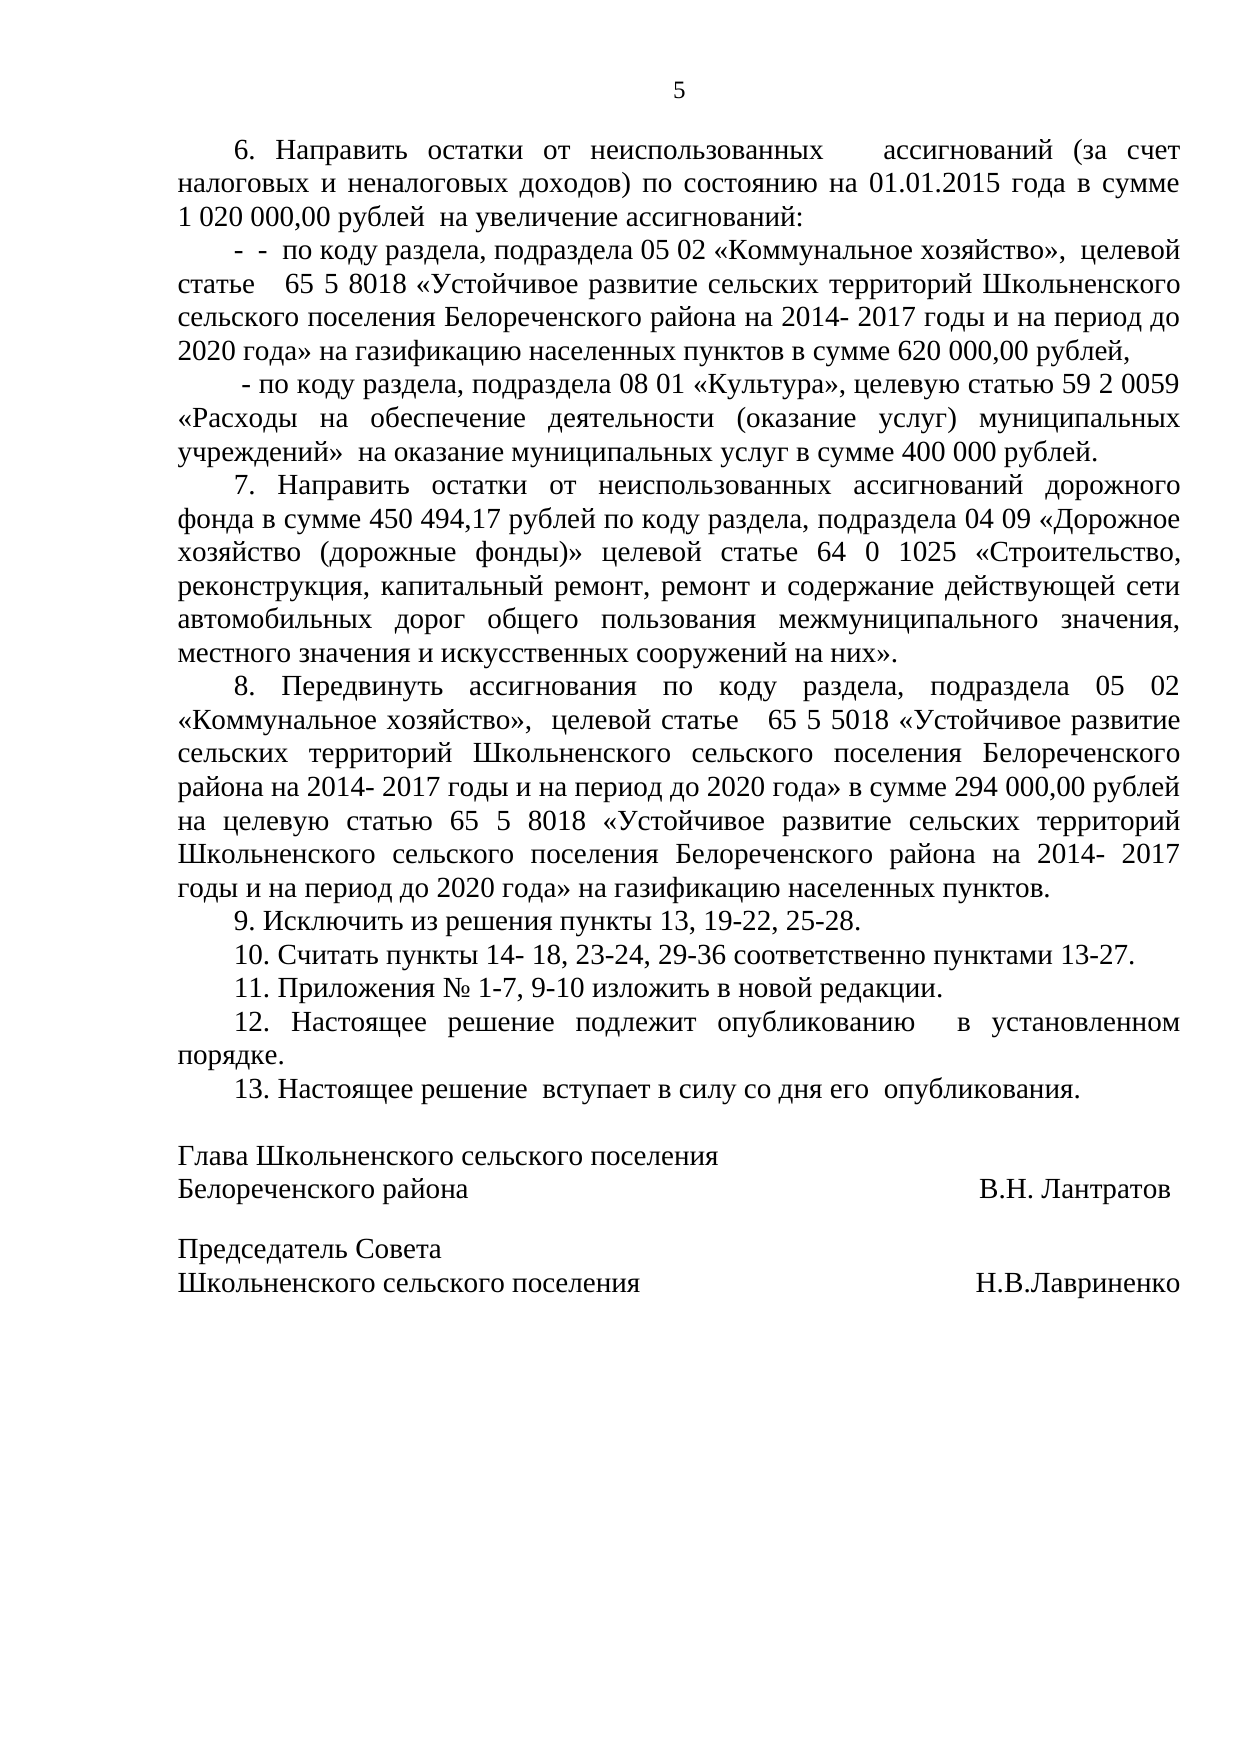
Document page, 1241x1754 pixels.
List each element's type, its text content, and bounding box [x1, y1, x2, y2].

text 13. Настоящее решение вступает в силу со дня его опубликования. [177, 1071, 1181, 1104]
text 12. Настоящее решение подлежит опубликованию в установленном порядке. [177, 1004, 1181, 1071]
text Белореченского района В.Н. Лантратов [177, 1172, 1181, 1205]
text Председатель Совета [177, 1231, 1181, 1265]
text Школьненского сельского поселения Н.В.Лавриненко [177, 1265, 1181, 1298]
text 10. Считать пункты 14- 18, 23-24, 29-36 соответственно пунктами 13-27. [177, 937, 1181, 970]
text Глава Школьненского сельского поселения [177, 1138, 1181, 1172]
text 8. Передвинуть ассигнования по коду раздела, подраздела 05 02 «Коммунальное хозяйство», целевой статье 65 5 5018 «Устойчивое развитие сельских территорий Школьненского сельского поселения Белореченского района на 2014- 2017 годы и на период до 2020 года» в сумме 294 000,00 рублей на целевую статью 65 5 8018 «Устойчивое развитие сельских территорий Школьненского сельского поселения Белореченского района на 2014- 2017 годы и на период до 2020 года» на газификацию населенных пунктов. [177, 668, 1181, 903]
text - по коду раздела, подраздела 08 01 «Культура», целевую статью 59 2 0059 «Расходы на обеспечение деятельности (оказание услуг) муниципальных учреждений» на оказание муниципальных услуг в сумме 400 000 рублей. [177, 367, 1181, 467]
text - - по коду раздела, подраздела 05 02 «Коммунальное хозяйство», целевой статье 65 5 8018 «Устойчивое развитие сельских территорий Школьненского сельского поселения Белореченского района на 2014- 2017 годы и на период до 2020 года» на газификацию населенных пунктов в сумме 620 000,00 рублей, [177, 232, 1181, 367]
text 9. Исключить из решения пункты 13, 19-22, 25-28. [177, 903, 1181, 937]
text 7. Направить остатки от неиспользованных ассигнований дорожного фонда в сумме 450 494,17 рублей по коду раздела, подраздела 04 09 «Дорожное хозяйство (дорожные фонды)» целевой статье 64 0 1025 «Строительство, реконструкция, капитальный ремонт, ремонт и содержание действующей сети автомобильных дорог общего пользования межмуниципального значения, местного значения и искусственных сооружений на них». [177, 467, 1181, 668]
text 6. Направить остатки от неиспользованных ассигнований (за счет налоговых и неналоговых доходов) по состоянию на 01.01.2015 года в сумме 1 020 000,00 рублей на увеличение ассигнований: [177, 132, 1181, 232]
text 11. Приложения № 1-7, 9-10 изложить в новой редакции. [177, 970, 1181, 1004]
